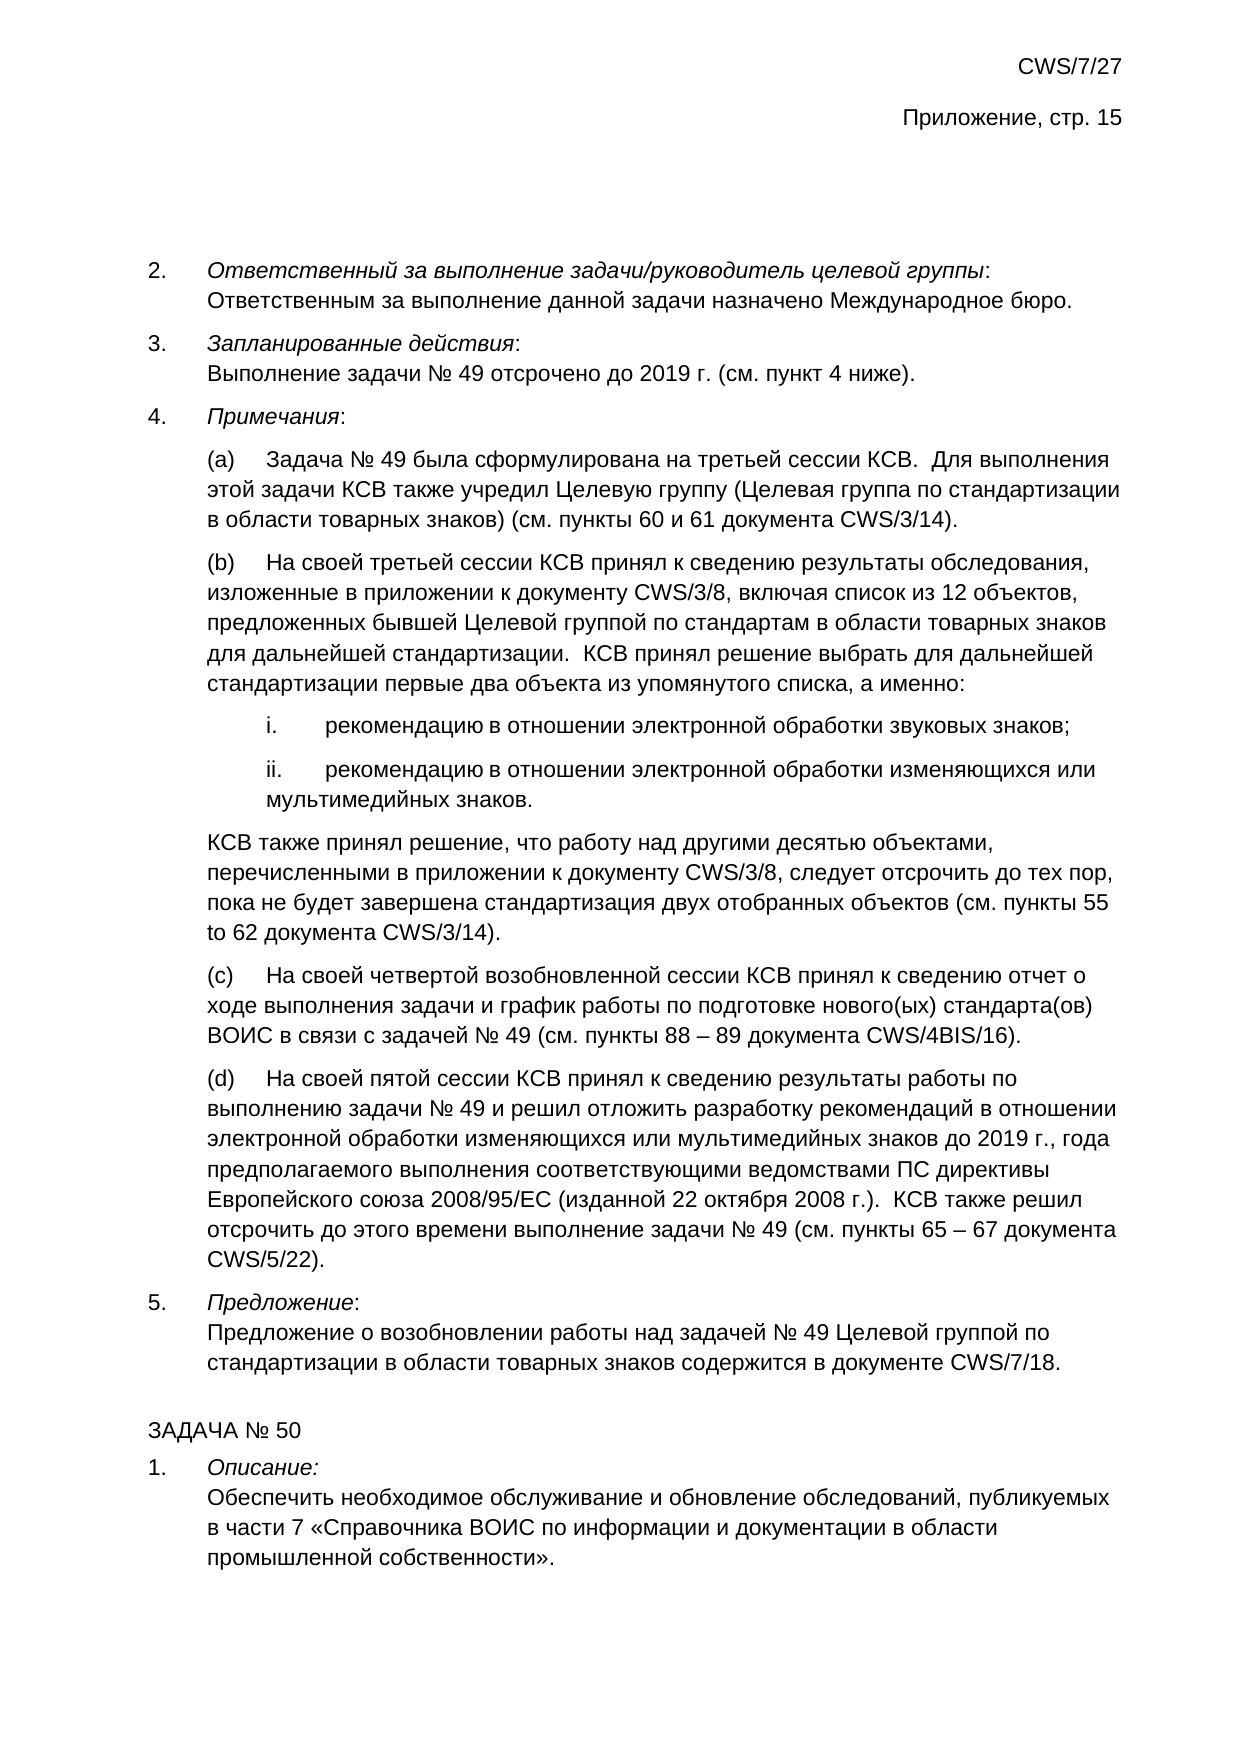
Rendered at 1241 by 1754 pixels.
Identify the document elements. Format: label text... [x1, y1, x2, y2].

text (d) На своей пятой сессии КСВ принял к сведению результаты работы по выполнению задачи № 49 и решил отложить разработку рекомендаций в отношении электронной обработки изменяющихся или мультимедийных знаков до 2019 г., года предполагаемого выполнения соответствующими ведомствами ПС директивы Европейского союза 2008/95/EC (изданной 22 октября 2008 г.). КСВ также решил отсрочить до этого времени выполнение задачи № 49 (см. пункты 65 – 67 документа CWS/5/22). [207, 1065, 1122, 1272]
text i. рекомендацию в отношении электронной обработки звуковых знаков; [266, 712, 1122, 739]
text (b) На своей третьей сессии КСВ принял к сведению результаты обследования, изложенные в приложении к документу CWS/3/8, включая список из 12 объектов, предложенных бывшей Целевой группой по стандартам в области товарных знаков для дальнейшей стандартизации. КСВ принял решение выбрать для дальнейшей стандартизации первые два объекта из упомянутого списка, а именно: [207, 549, 1122, 696]
text 3. Запланированные действия: Выполнение задачи № 49 отсрочено до 2019 г. (см. пункт 4 ниже). [148, 330, 1122, 387]
text 4. Примечания: [148, 403, 1122, 429]
subtitle ЗАДАЧА № 50 [148, 1417, 1122, 1443]
text (c) На своей четвертой возобновленной сессии КСВ принял к сведению отчет о ходе выполнения задачи и график работы по подготовке нового(ых) стандарта(ов) ВОИС в связи с задачей № 49 (см. пункты 88 – 89 документа CWS/4BIS/16). [207, 962, 1122, 1048]
text 2. Ответственный за выполнение задачи/руководитель целевой группы: Ответственным за выполнение данной задачи назначено Международное бюро. [148, 257, 1122, 314]
text 1. Описание: Обеспечить необходимое обслуживание и обновление обследований, публикуемых в части 7 «Справочника ВОИС по информации и документации в области промышленной собственности». [148, 1453, 1122, 1570]
text КСВ также принял решение, что работу над другими десятью объектами, перечисленными в приложении к документу CWS/3/8, следует отсрочить до тех пор, пока не будет завершена стандартизация двух отобранных объектов (см. пункты 55 to 62 документа CWS/3/14). [207, 828, 1122, 945]
text (a) Задача № 49 была сформулирована на третьей сессии КСВ. Для выполнения этой задачи КСВ также учредил Целевую группу (Целевая группа по стандартизации в области товарных знаков) (см. пункты 60 и 61 документа CWS/3/14). [148, 446, 1122, 533]
text ii. рекомендацию в отношении электронной обработки изменяющихся или мультимедийных знаков. [266, 756, 1122, 812]
text 5. Предложение: Предложение о возобновлении работы над задачей № 49 Целевой группой по стандартизации в области товарных знаков содержится в документе CWS/7/18. [148, 1289, 1122, 1376]
